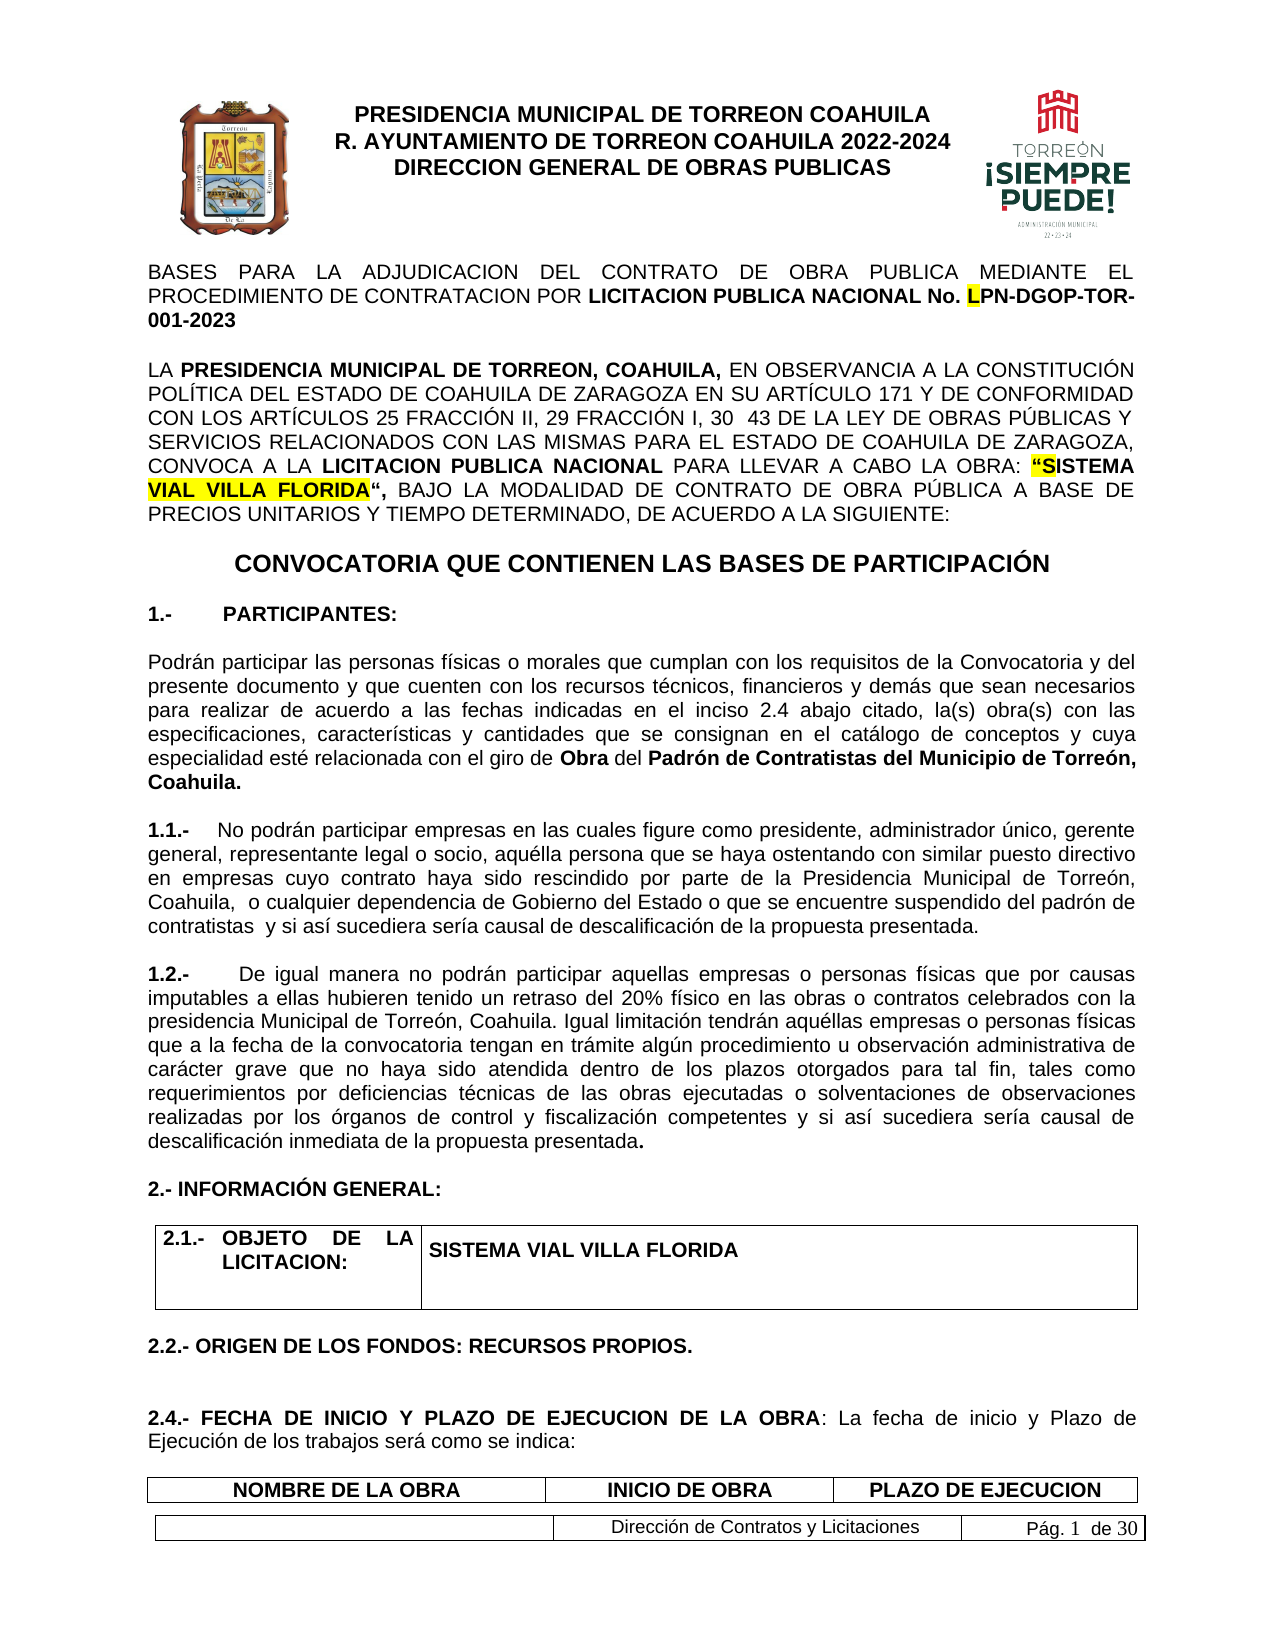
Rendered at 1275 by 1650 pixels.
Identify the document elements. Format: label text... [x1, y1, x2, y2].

picture [946, 45, 1170, 282]
text 2.2.- ORIGEN DE LOS FONDOS: RECURSOS PROPIOS. [148, 1333, 1137, 1357]
text LA PRESIDENCIA MUNICIPAL DE TORREON, COAHUILA, EN OBSERVANCIA A LA CONSTITUCIÓN POLÍTICA DEL ESTADO DE COAHUILA DE ZARAGOZA EN SU ARTÍCULO 171 Y DE CONFORMIDAD CON LOS ARTÍCULOS 25 FRACCIÓN II, 29 FRACCIÓN I, 30 43 DE LA LEY DE OBRAS PÚBLICAS Y SERVICIOS RELACIONADOS CON LAS MISMAS PARA EL ESTADO DE COAHUILA DE ZARAGOZA, CONVOCA A LA LICITACION PUBLICA NACIONAL PARA LLEVAR A CABO LA OBRA: “SISTEMA VIAL VILLA FLORIDA“, BAJO LA MODALIDAD DE CONTRATO DE OBRA PÚBLICA A BASE DE PRECIOS UNITARIOS Y TIEMPO DETERMINADO, DE ACUERDO A LA SIGUIENTE: [148, 358, 1135, 525]
picture [179, 101, 289, 235]
text 1.1.- No podrán participar empresas en las cuales figure como presidente, administrador único, gerente general, representante legal o socio, aquélla persona que se haya ostentando con similar puesto directivo en empresas cuyo contrato haya sido rescindido por parte de la Presidencia Municipal de Torreón, Coahuila, o cualquier dependencia de Gobierno del Estado o que se encuentre suspendido del padrón de contratistas y si así sucediera sería causal de descalificación de la propuesta presentada. [148, 818, 1137, 937]
text 2.- INFORMACIÓN GENERAL: [148, 1177, 1137, 1201]
text 1.2.- De igual manera no podrán participar aquellas empresas o personas físicas que por causas imputables a ellas hubieren tenido un retraso del 20% físico en las obras o contratos celebrados con la presidencia Municipal de Torreón, Coahuila. Igual limitación tendrán aquéllas empresas o personas físicas que a la fecha de la convocatoria tengan en trámite algún procedimiento u observación administrativa de carácter grave que no haya sido atendida dentro de los plazos otorgados para tal fin, tales como requerimientos por deficiencias técnicas de las obras ejecutadas o solventaciones de observaciones realizadas por los órganos de control y fiscalización competentes y si así sucediera sería causal de descalificación inmediata de la propuesta presentada. [148, 961, 1137, 1153]
text CONVOCATORIA QUE CONTIENEN LAS BASES DE PARTICIPACIÓN [148, 549, 1137, 578]
text 2.4.- FECHA DE INICIO Y PLAZO DE EJECUCION DE LA OBRA: La fecha de inicio y Plazo de Ejecución de los trabajos será como se indica: [148, 1405, 1137, 1453]
table_header INICIO DE OBRA [546, 1478, 833, 1502]
text 1.- PARTICIPANTES: [148, 602, 1137, 626]
table_header OBJETO DE LA LICITACION: [215, 1226, 421, 1308]
table_header NOMBRE DE LA OBRA [148, 1478, 545, 1502]
table_header PLAZO DE EJECUCION [834, 1478, 1137, 1502]
table_header 2.1.- [156, 1226, 214, 1308]
table_header SISTEMA VIAL VILLA FLORIDA [422, 1226, 1137, 1308]
text Podrán participar las personas físicas o morales que cumplan con los requisitos de la Convocatoria y del presente documento y que cuenten con los recursos técnicos, financieros y demás que sean necesarios para realizar de acuerdo a las fechas indicadas en el inciso 2.4 abajo citado, la(s) obra(s) con las especificaciones, características y cantidades que se consignan en el catálogo de conceptos y cuya especialidad esté relacionada con el giro de Obra del Padrón de Contratistas del Municipio de Torreón, Coahuila. [148, 650, 1137, 794]
